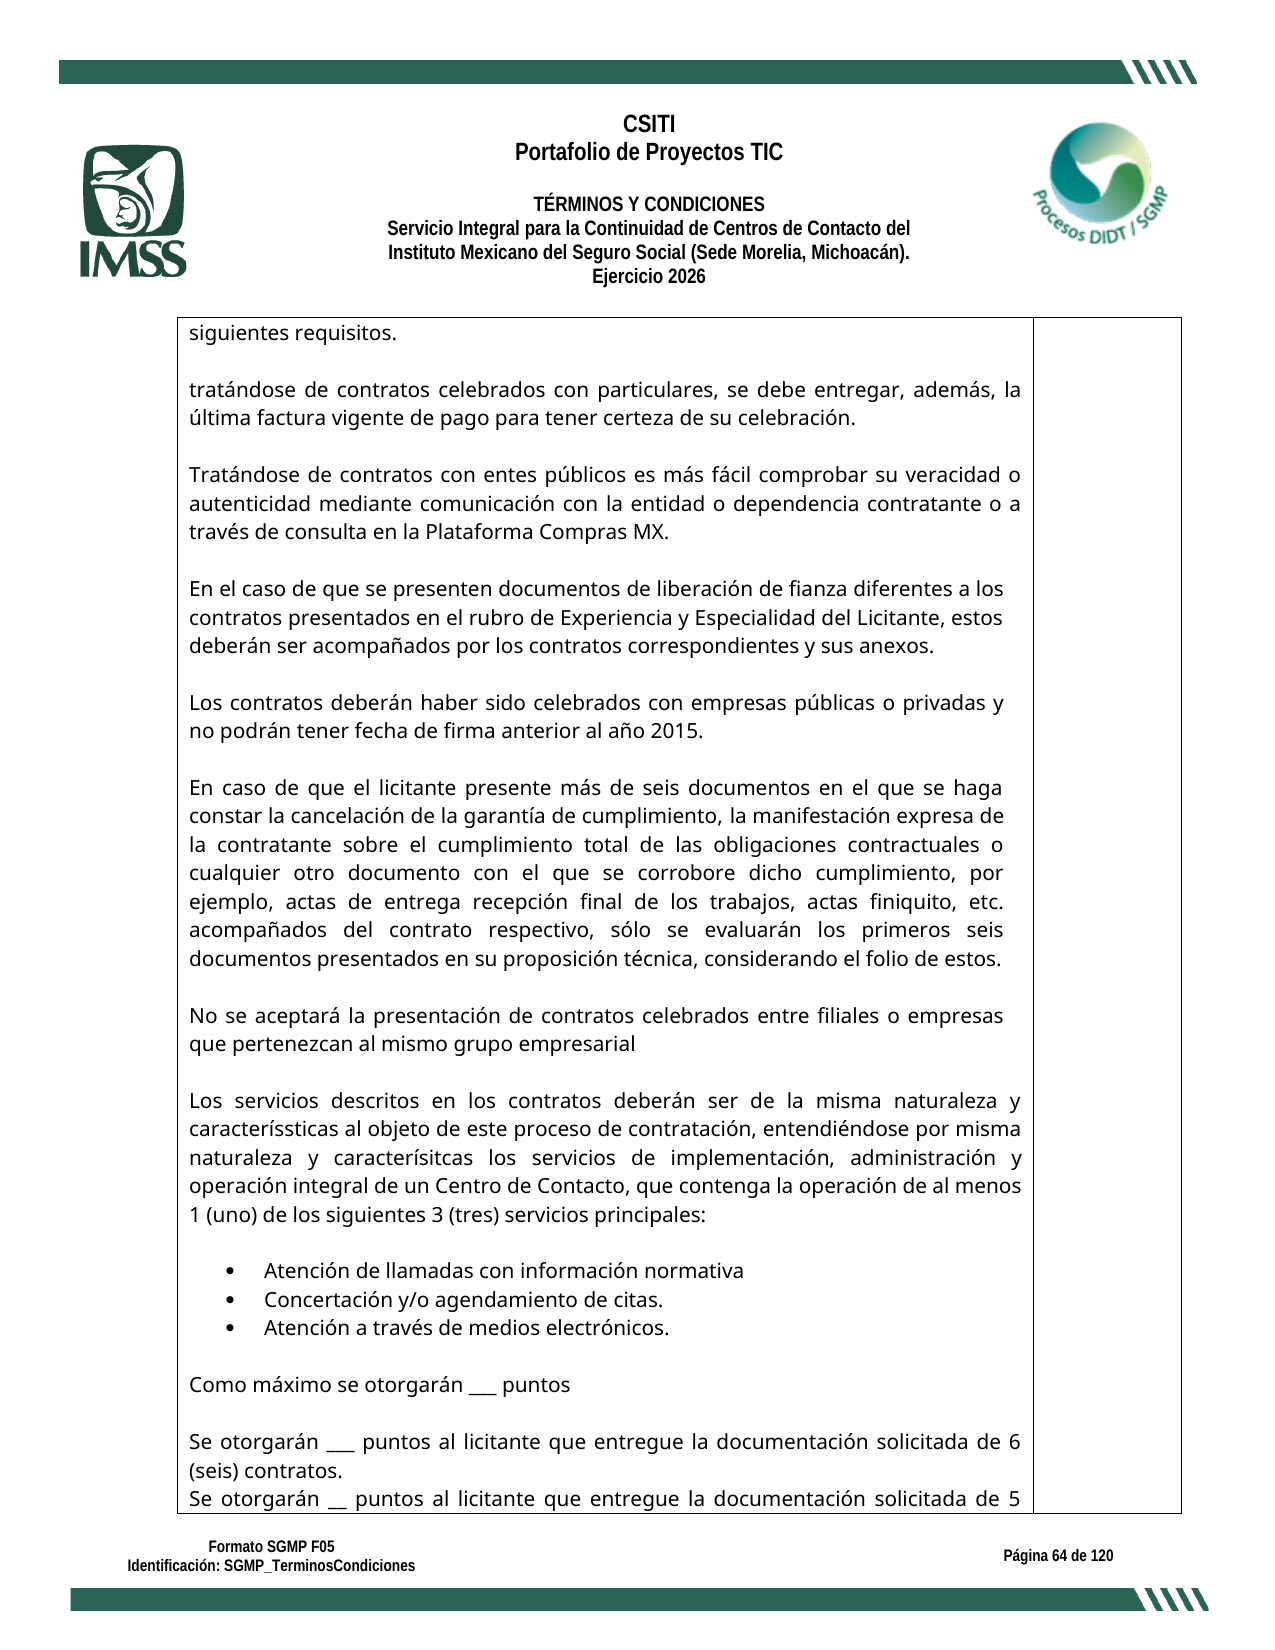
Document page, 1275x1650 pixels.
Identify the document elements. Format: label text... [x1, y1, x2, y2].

picture [70, 1588, 1209, 1611]
table_cell [1034, 318, 1181, 1513]
picture [78, 143, 187, 277]
picture [59, 60, 1197, 84]
picture [1030, 118, 1169, 245]
